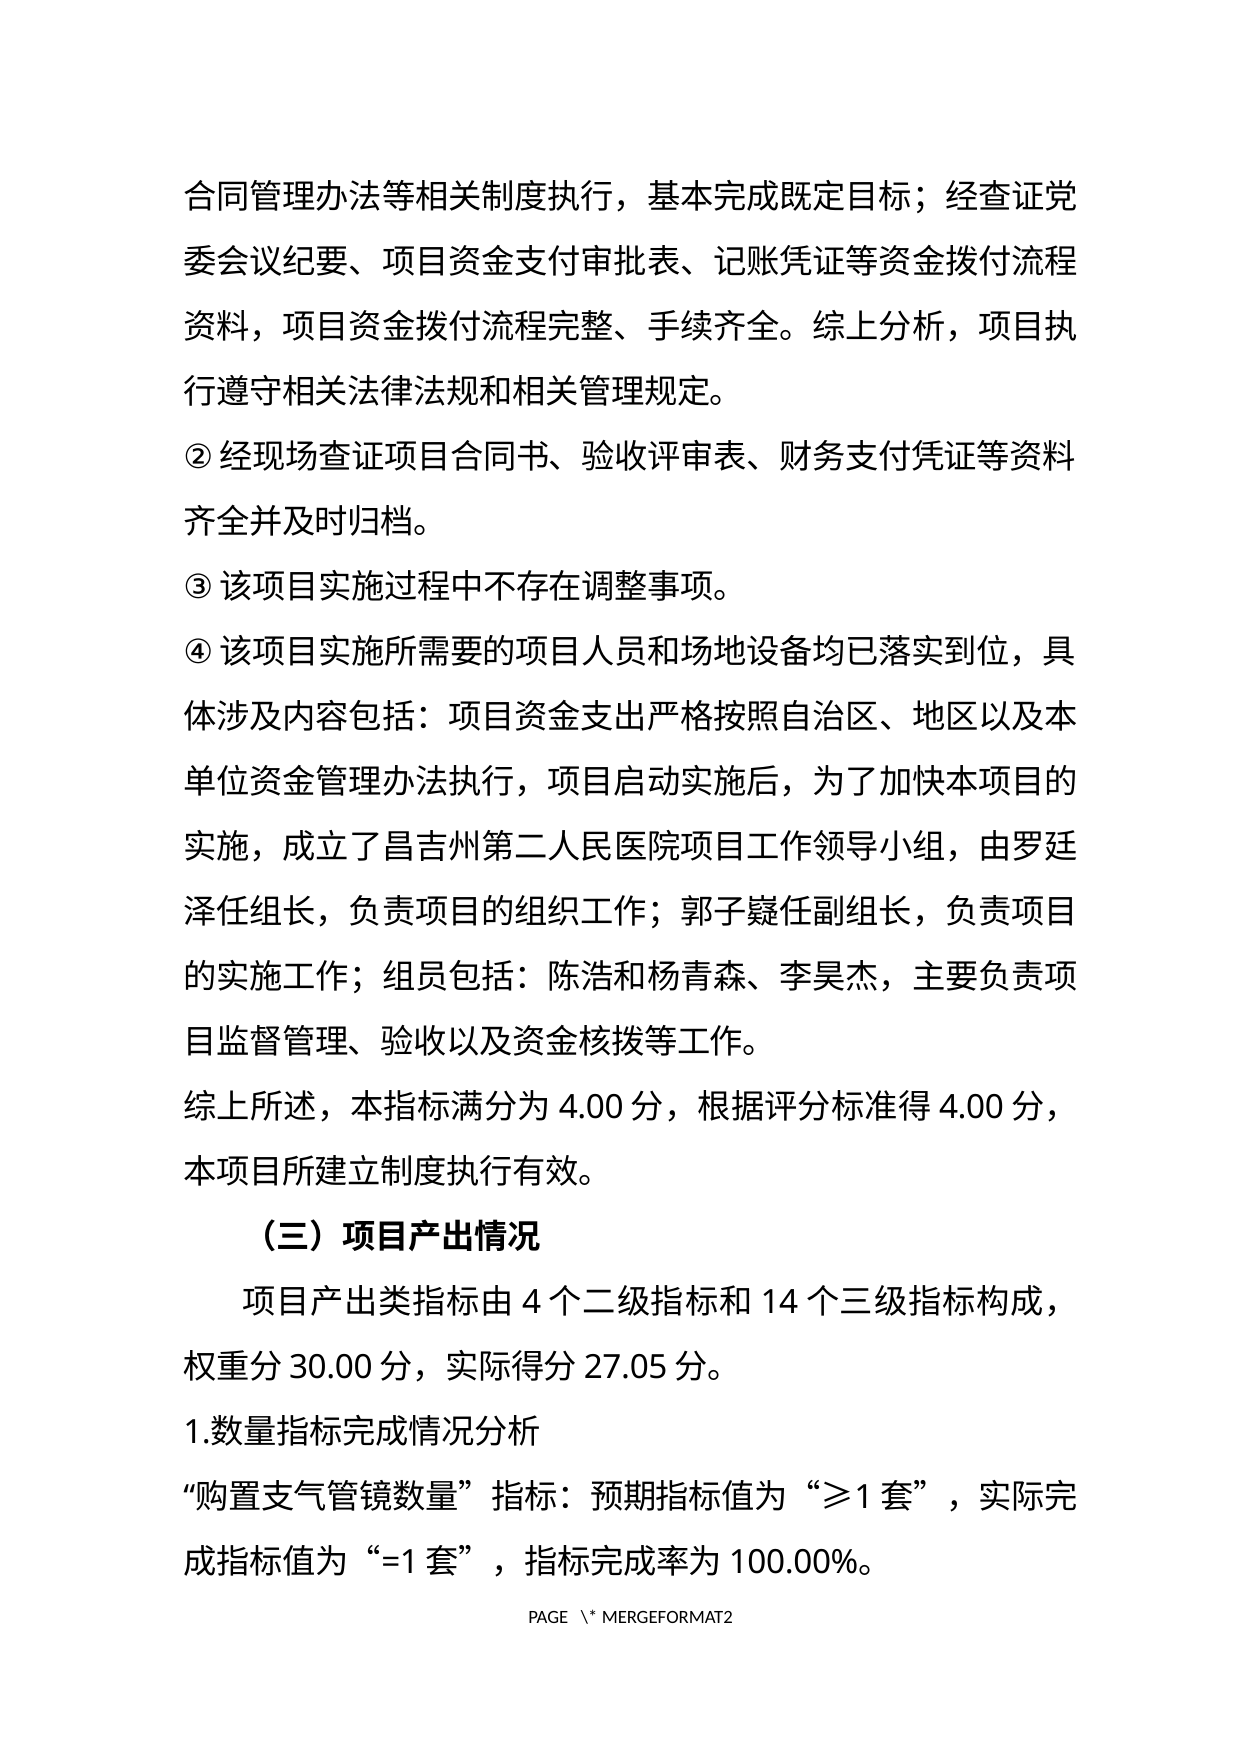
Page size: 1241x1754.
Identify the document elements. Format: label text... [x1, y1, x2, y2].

text （三）项目产出情况 [183, 1202, 1078, 1267]
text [183, 1267, 1078, 1592]
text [183, 162, 1078, 1202]
